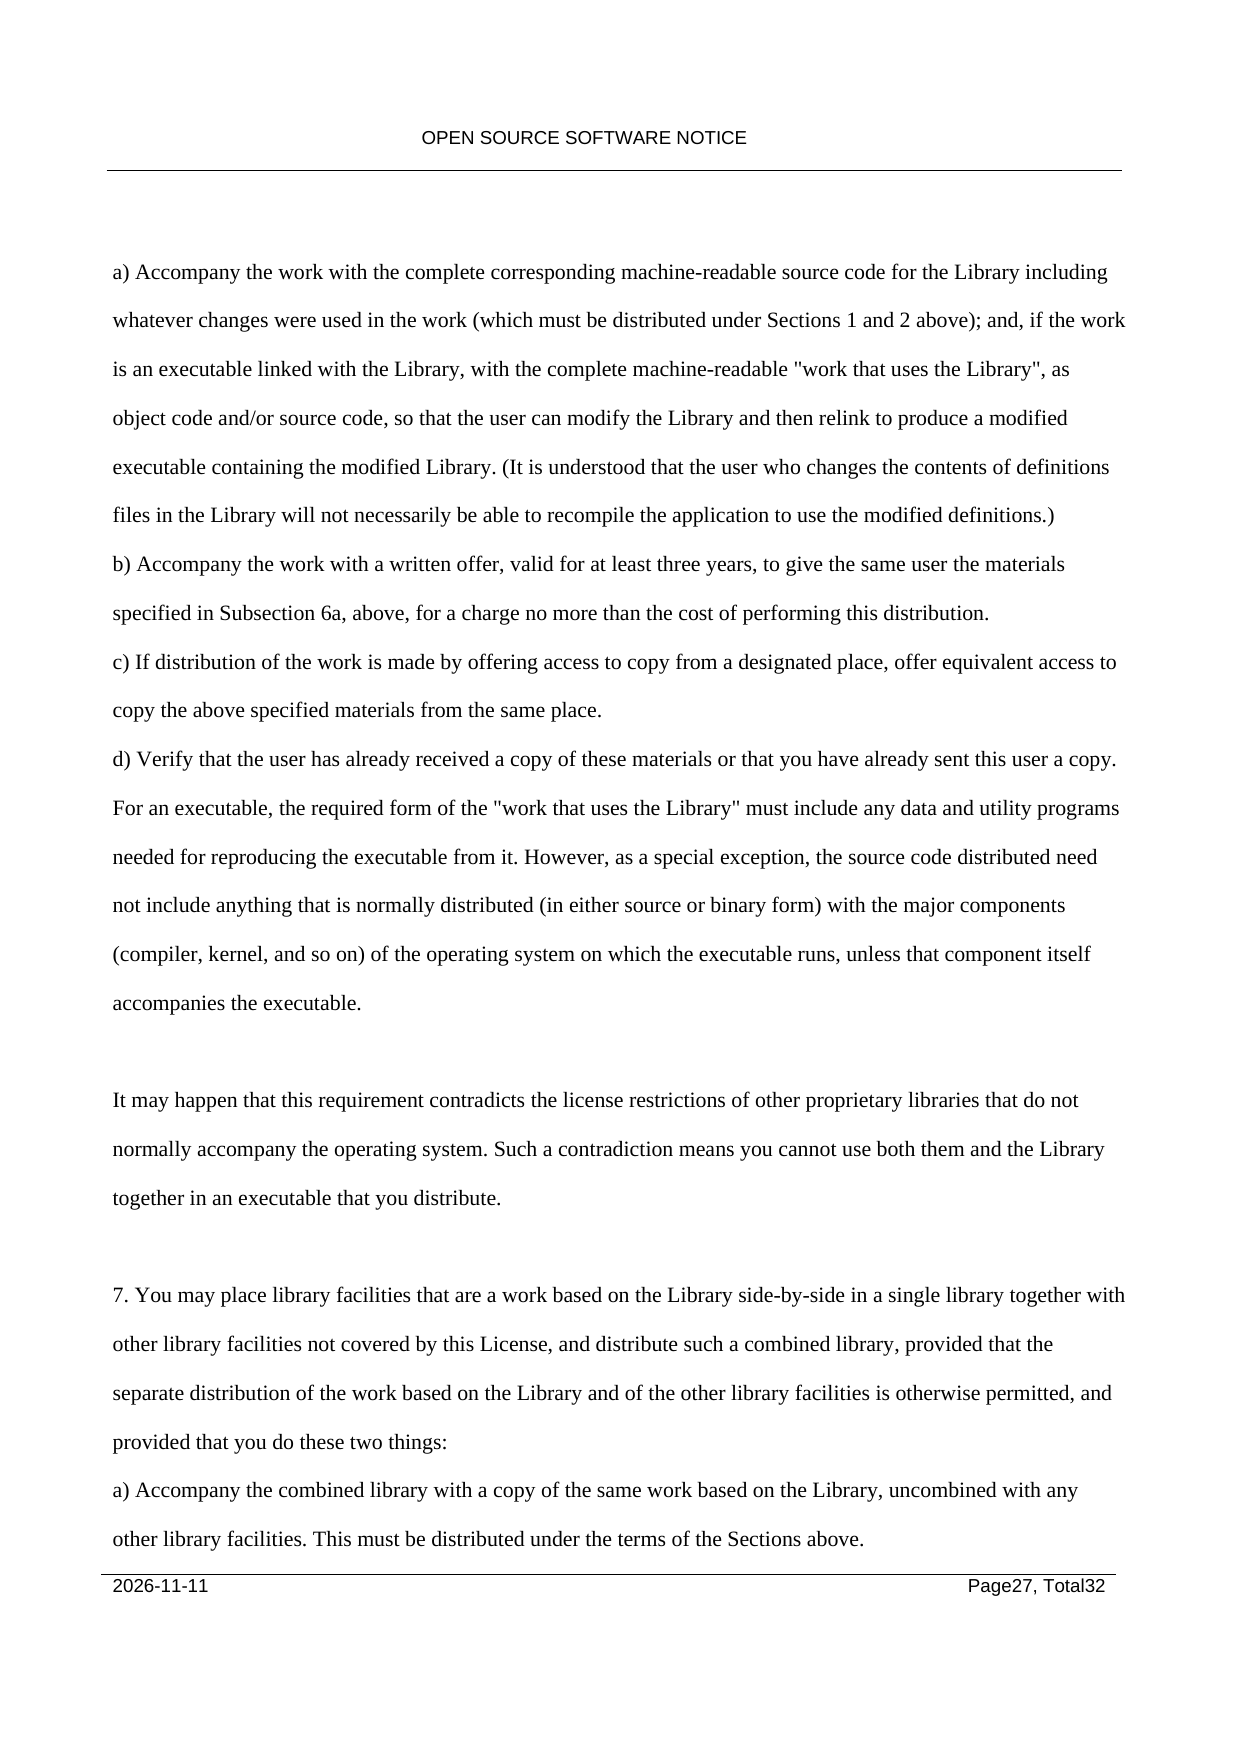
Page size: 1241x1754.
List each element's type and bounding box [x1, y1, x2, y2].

text [112, 206, 1128, 1555]
